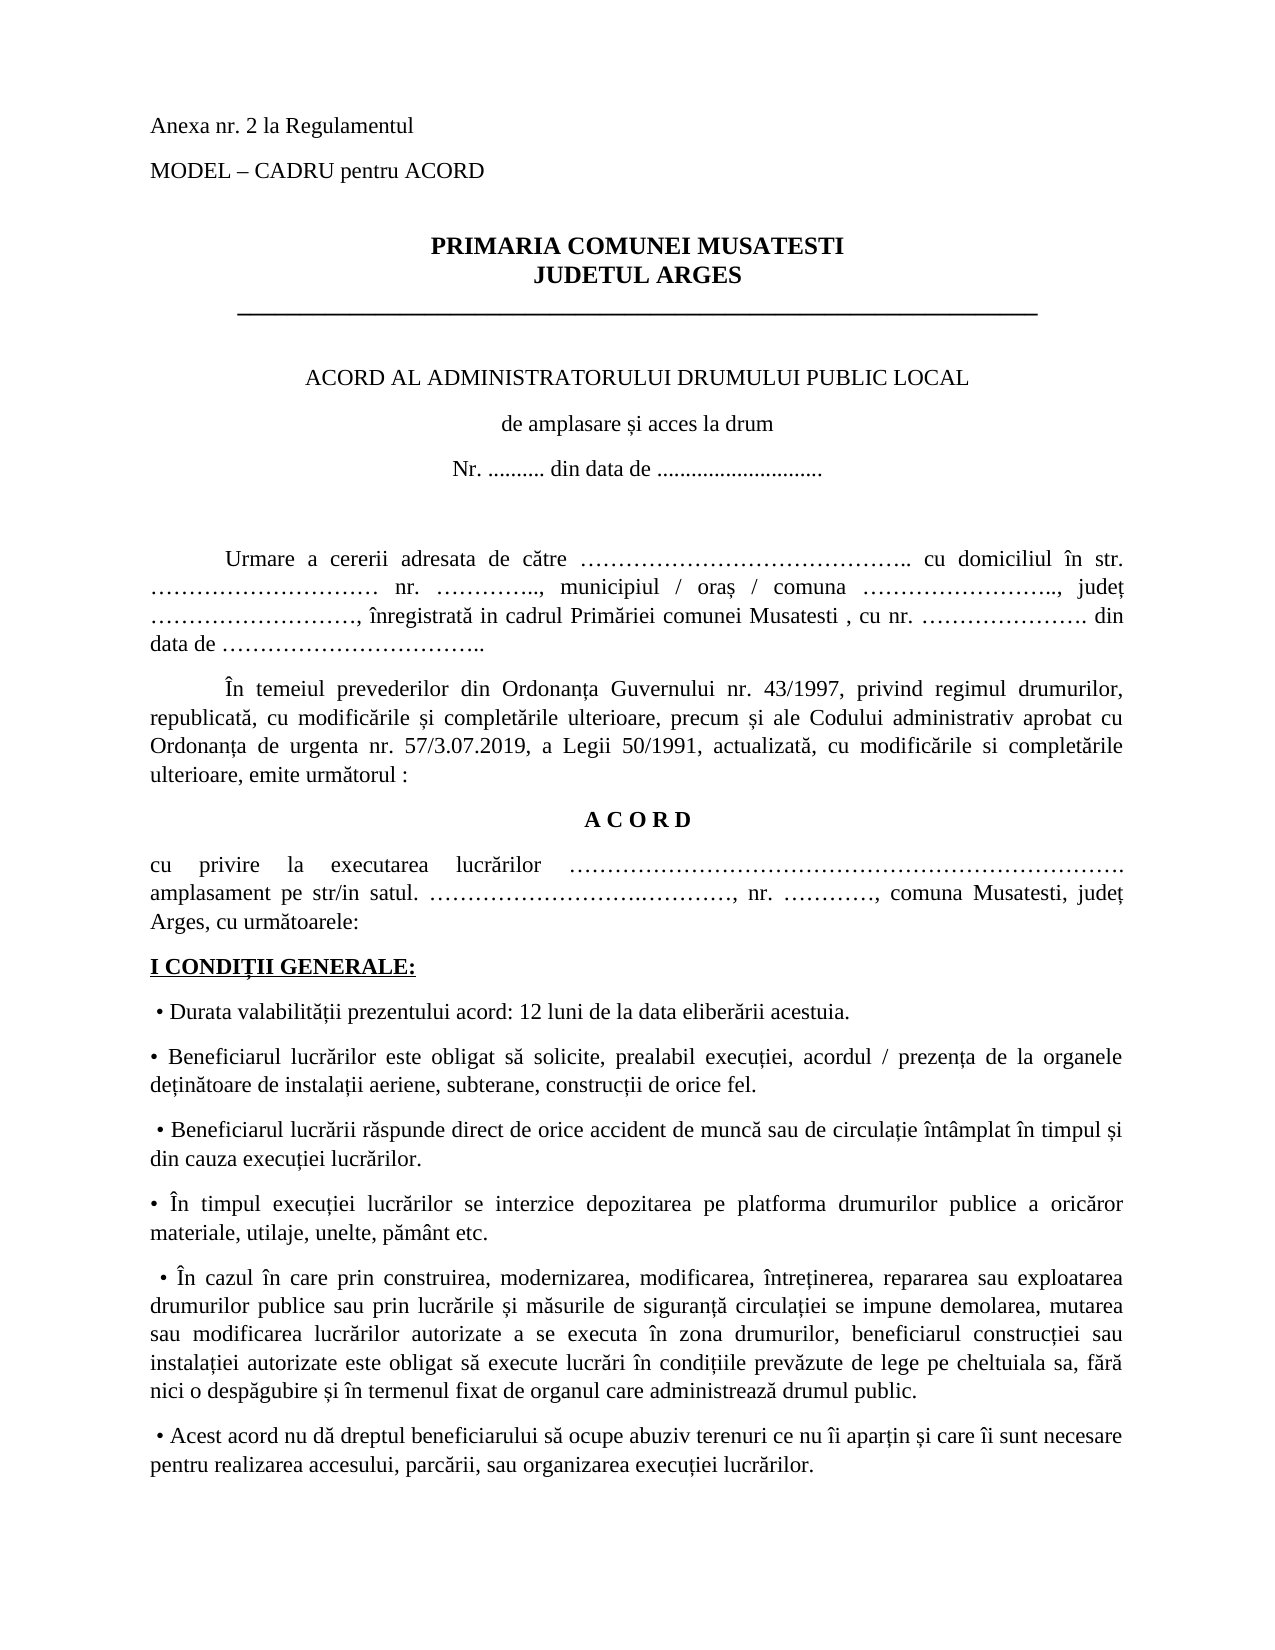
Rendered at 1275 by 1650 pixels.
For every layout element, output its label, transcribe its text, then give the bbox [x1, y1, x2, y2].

text • Beneficiarul lucrării răspunde direct de orice accident de muncă sau de circulație întâmplat în timpul și din cauza execuției lucrărilor. [150, 1117, 1125, 1171]
text ________________________________________________________________ [150, 289, 1125, 318]
text • Acest acord nu dă dreptul beneficiarului să ocupe abuziv terenuri ce nu îi aparțin și care îi sunt necesare pentru realizarea accesului, parcării, sau organizarea execuției lucrărilor. [150, 1422, 1125, 1477]
text cu privire la executarea lucrărilor ………………………………………………………………. amplasament pe str/in satul. ……………………….…………, nr. …………, comuna Musatesti, județ Arges, cu următoarele: [150, 851, 1125, 934]
text • Beneficiarul lucrărilor este obligat să solicite, prealabil execuției, acordul / prezența de la organele deținătoare de instalații aeriene, subterane, construcții de orice fel. [150, 1043, 1125, 1098]
text Anexa nr. 2 la Regulamentul [150, 112, 1125, 139]
text În temeiul prevederilor din Ordonanța Guvernului nr. 43/1997, privind regimul drumurilor, republicată, cu modificările și completările ulterioare, precum și ale Codului administrativ aprobat cu Ordonanța de urgenta nr. 57/3.07.2019, a Legii 50/1991, actualizată, cu modificările si completările ulterioare, emite următorul : [150, 675, 1125, 787]
text A C O R D [150, 806, 1125, 832]
text de amplasare și acces la drum [150, 409, 1125, 436]
text ACORD AL ADMINISTRATORULUI DRUMULUI PUBLIC LOCAL [150, 364, 1125, 391]
text Urmare a cererii adresata de către …………………………………….. cu domiciliul în str. ………………………… nr. ………….., municipiul / oraș / comuna …………………….., județ ………………………, înregistrată in cadrul Primăriei comunei Musatesti , cu nr. …………………. din data de …………………………….. [150, 545, 1125, 657]
text • Durata valabilității prezentului acord: 12 luni de la data eliberării acestuia. [150, 998, 1125, 1024]
text Nr. .......... din data de ............................. [150, 455, 1125, 481]
text • În timpul execuției lucrărilor se interzice depozitarea pe platforma drumurilor publice a oricăror materiale, utilaje, unelte, pământ etc. [150, 1190, 1125, 1245]
text I CONDIȚII GENERALE: [150, 953, 1125, 979]
text PRIMARIA COMUNEI MUSATESTI [150, 231, 1125, 260]
text • În cazul în care prin construirea, modernizarea, modificarea, întreținerea, repararea sau exploatarea drumurilor publice sau prin lucrările și măsurile de siguranță circulației se impune demolarea, mutarea sau modificarea lucrărilor autorizate a se executa în zona drumurilor, beneficiarul construcției sau instalației autorizate este obligat să execute lucrări în condițiile prevăzute de lege pe cheltuiala sa, fără nici o despăgubire și în termenul fixat de organul care administrează drumul public. [150, 1264, 1125, 1404]
text JUDETUL ARGES [150, 260, 1125, 289]
text MODEL – CADRU pentru ACORD [150, 157, 1125, 184]
